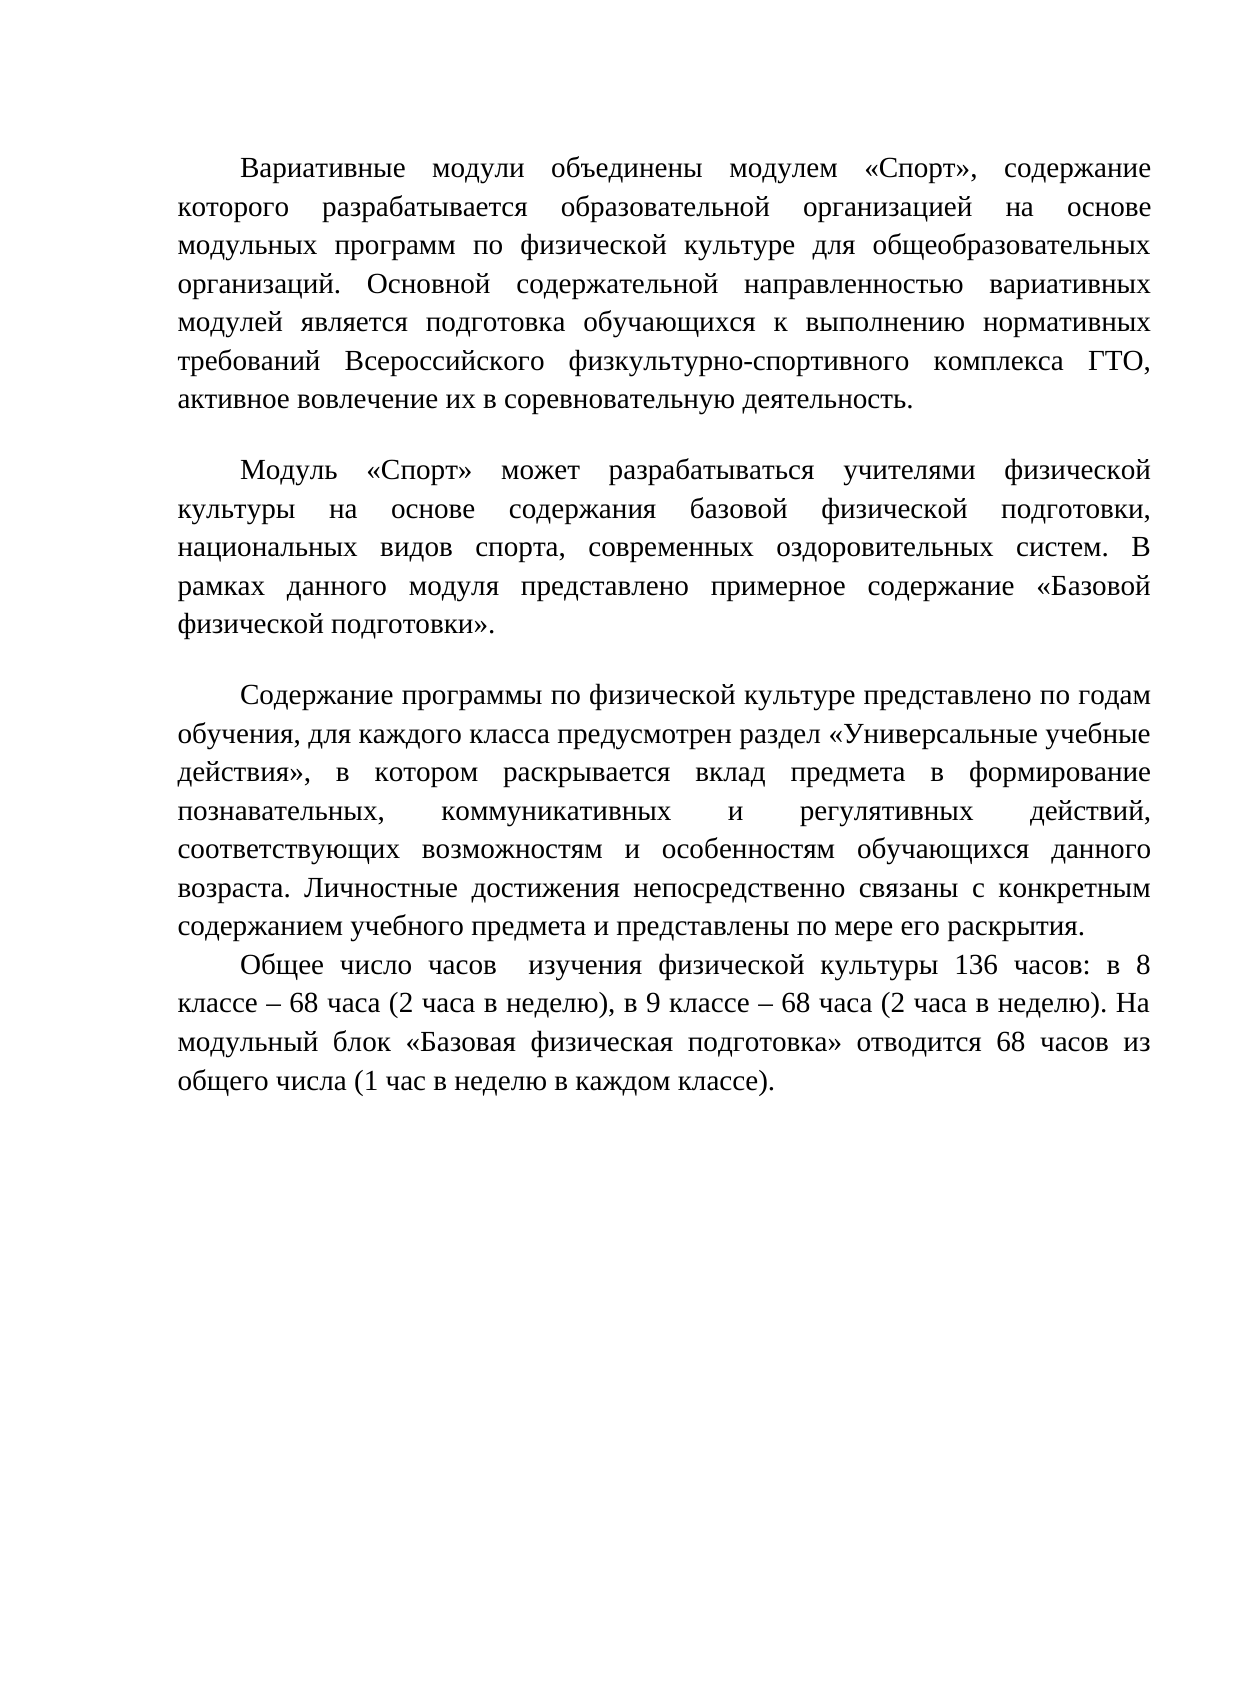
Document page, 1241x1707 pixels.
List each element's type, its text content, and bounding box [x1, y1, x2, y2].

text Содержание программы по физической культуре представлено по годам обучения, для каждого класса предусмотрен раздел «Универсальные учебные действия», в котором раскрывается вклад предмета в формирование познавательных, коммуникативных и регулятивных действий, соответствующих возможностям и особенностям обучающихся данного возраста. Личностные достижения непосредственно связаны с конкретным содержанием учебного предмета и представлены по мере его раскрытия. [177, 677, 1152, 942]
text Модуль «Спорт» может разрабатываться учителями физической культуры на основе содержания базовой физической подготовки, национальных видов спорта, современных оздоровительных систем. В рамках данного модуля представлено примерное содержание «Базовой физической подготовки». [177, 452, 1152, 640]
text Общее число часов изучения физической культуры 136 часов: в 8 классе – 68 часа (2 часа в неделю), в 9 классе – 68 часа (2 часа в неделю). На модульный блок «Базовая физическая подготовка» отводится 68 часов из общего числа (1 час в неделю в каждом классе). [177, 947, 1152, 1096]
text Вариативные модули объединены модулем «Спорт», содержание которого разрабатывается образовательной организацией на основе модульных программ по физической культуре для общеобразовательных организаций. Основной содержательной направленностью вариативных модулей является подготовка обучающихся к выполнению нормативных требований Всероссийского физкультурно-спортивного комплекса ГТО, активное вовлечение их в соревновательную деятельность. [177, 150, 1152, 415]
